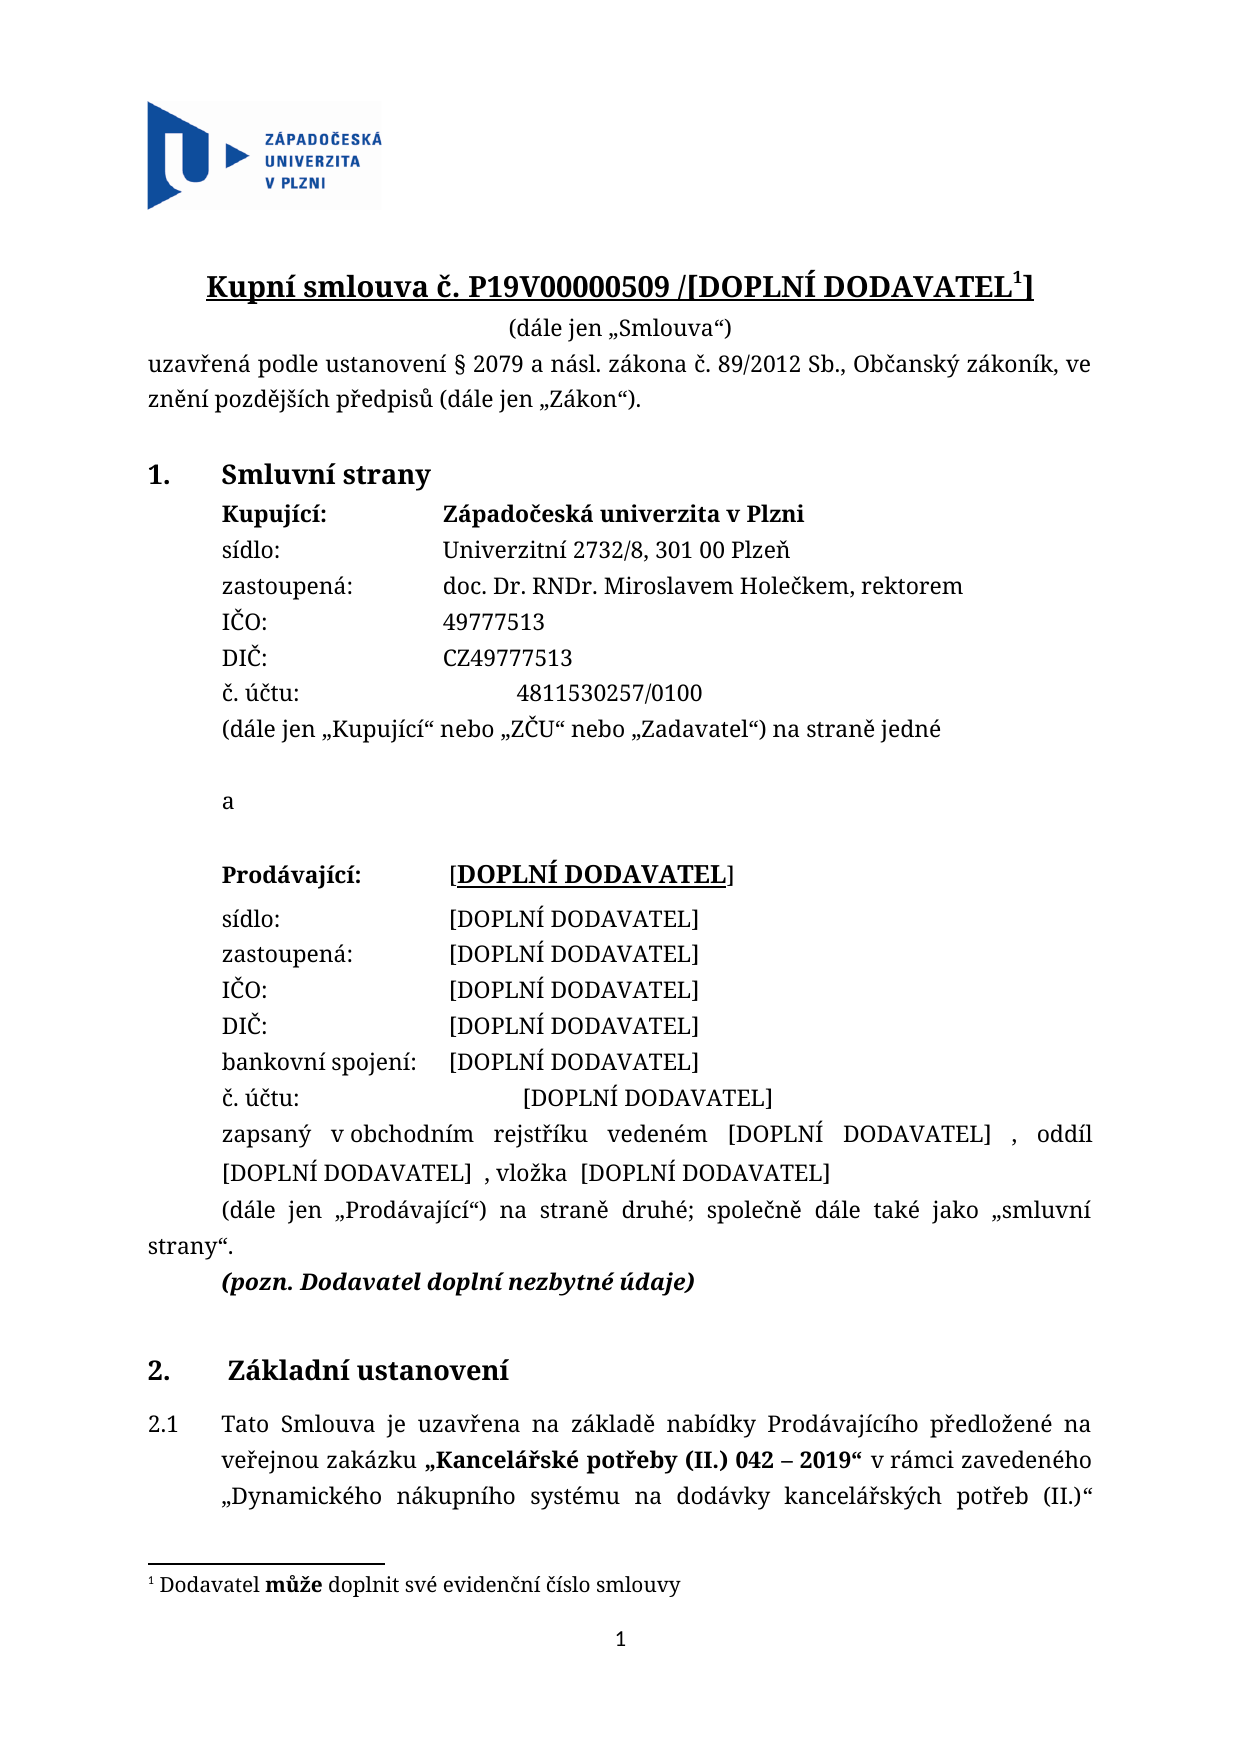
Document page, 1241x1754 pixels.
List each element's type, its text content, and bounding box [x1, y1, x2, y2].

text zastoupená: doc. Dr. RNDr. Miroslavem Holečkem, rektorem [222, 569, 1092, 601]
text Kupní smlouva č. P19V00000509 /[DOPLNÍ DODAVATEL] [148, 266, 1092, 306]
text 2. Základní ustanovení [148, 1351, 1092, 1388]
text (dále jen „Kupující“ nebo „ZČU“ nebo „Zadavatel“) na straně jedné [222, 713, 1092, 744]
text IČO: 49777513 [222, 606, 1092, 637]
text IČO: [DOPLNÍ DODAVATEL] [222, 974, 1092, 1006]
text č. účtu: [DOPLNÍ DODAVATEL] [222, 1082, 1092, 1113]
text (pozn. Dodavatel doplní nezbytné údaje) [148, 1266, 1092, 1297]
text Prodávající: [DOPLNÍ DODAVATEL] [148, 857, 1092, 891]
text uzavřená podle ustanovení § 2079 a násl. zákona č. 89/2012 Sb., Občanský zákoník, ve znění pozdějších předpisů (dále jen „Zákon“). [148, 347, 1092, 415]
text (dále jen „Prodávající“) na straně druhé; společně dále také jako „smluvní strany“. [148, 1194, 1092, 1261]
text (dále jen „Smlouva“) [148, 312, 1092, 343]
text DIČ: [DOPLNÍ DODAVATEL] [222, 1010, 1092, 1042]
text sídlo: Univerzitní 2732/8, 301 00 Plzeň [222, 534, 1092, 565]
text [148, 1408, 1092, 1512]
text bankovní spojení: [DOPLNÍ DODAVATEL] [148, 1046, 1092, 1077]
text DIČ: CZ49777513 [222, 641, 1092, 673]
text sídlo: [DOPLNÍ DODAVATEL] [222, 902, 1092, 934]
text a [222, 785, 1092, 816]
text č. účtu: 4811530257/0100 [222, 677, 1092, 709]
picture [147, 101, 382, 210]
text zastoupená: [DOPLNÍ DODAVATEL] [222, 938, 1092, 970]
text Kupující: Západočeská univerzita v Plzni [222, 498, 1092, 529]
text 1. Smluvní strany [148, 455, 1092, 492]
text zapsaný v obchodním rejstříku vedeném [DOPLNÍ DODAVATEL] , oddíl [DOPLNÍ DODAVATEL] , vložka [DOPLNÍ DODAVATEL] [222, 1118, 1092, 1188]
